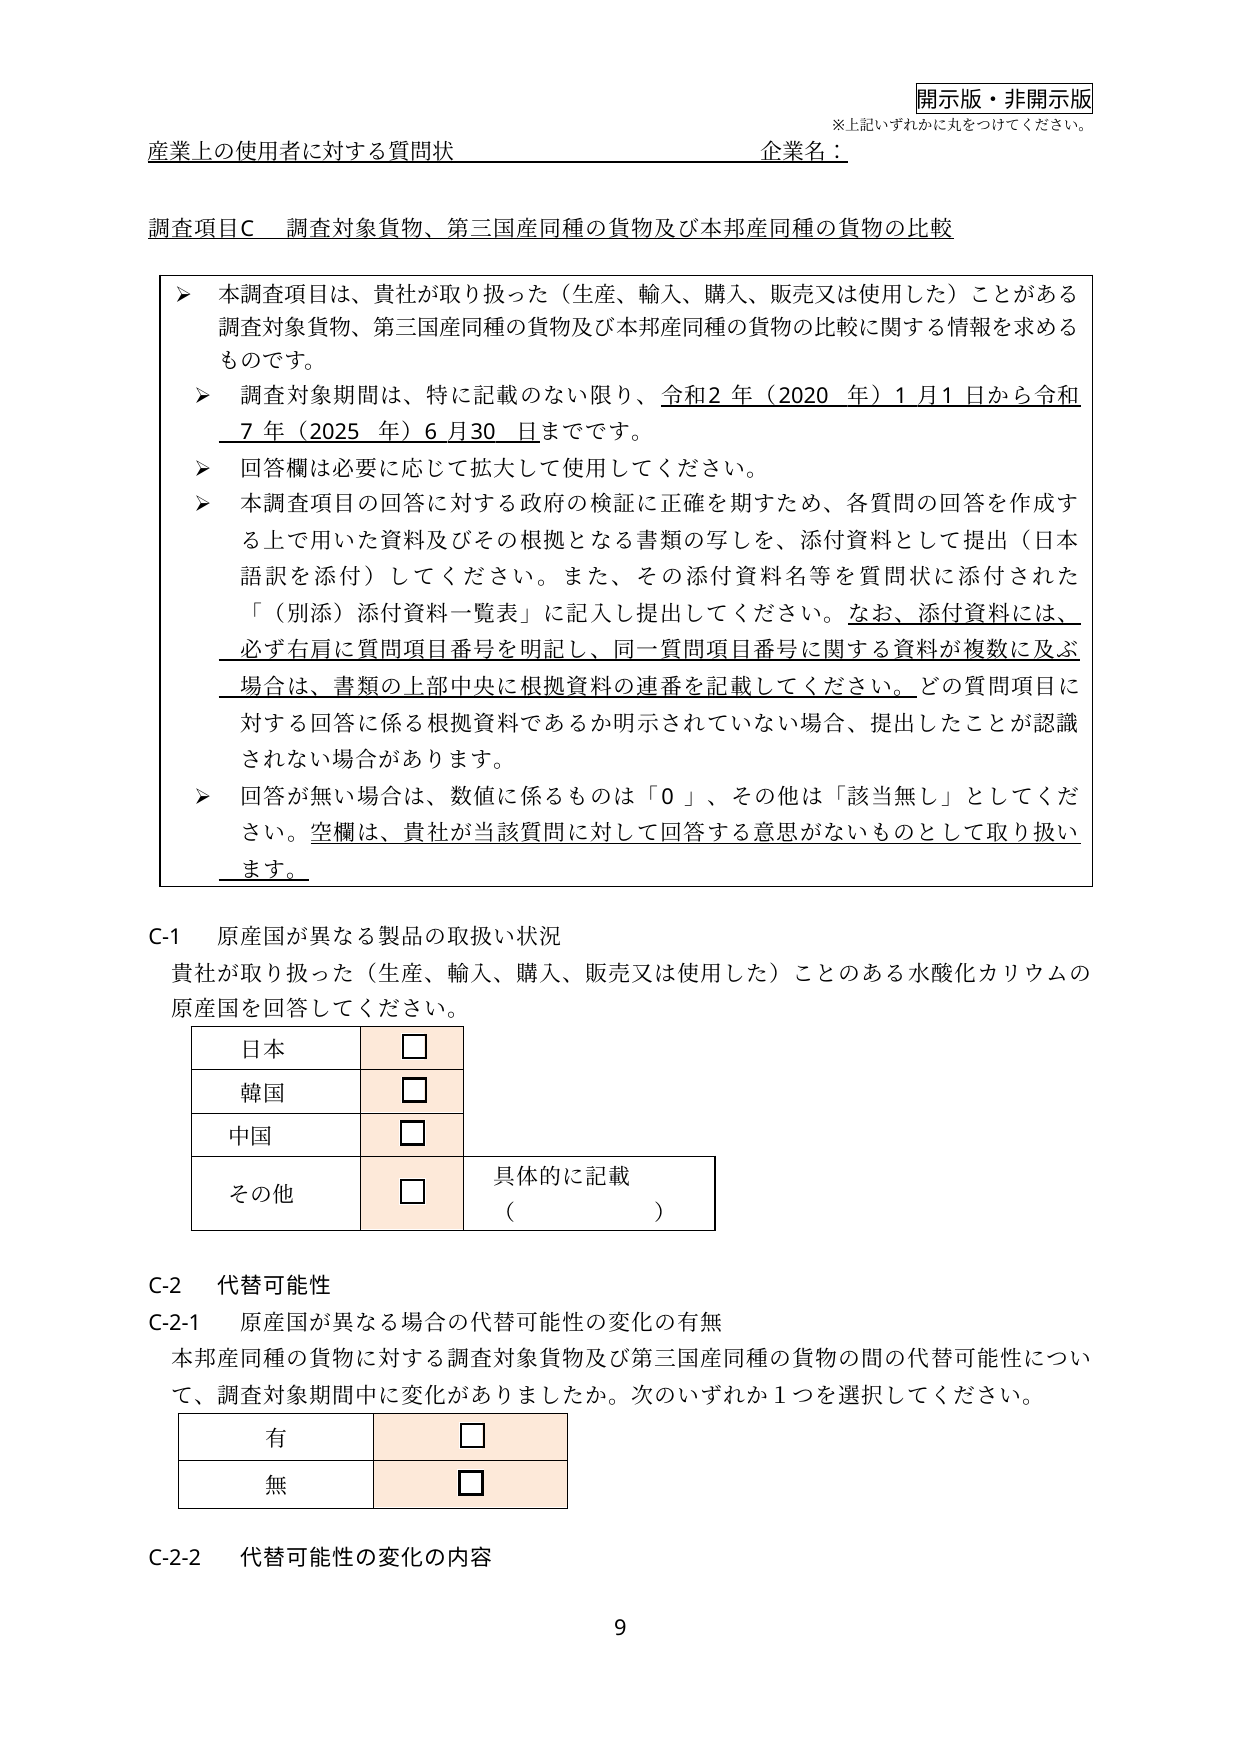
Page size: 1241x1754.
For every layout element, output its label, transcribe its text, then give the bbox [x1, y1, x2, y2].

table_cell 中国 [192, 1114, 360, 1156]
table_header [361, 1027, 463, 1069]
table_header 本調査項目は、貴社が取り扱った（生産、輸入、購入、販売又は使用した）ことがある調査対象貨物、第三国産同種の貨物及び本邦産同種の貨物の比較に関する情報を求めるものです。 調査対象期間は、特に記載のない限り、令和2年（2020年）1月1日から令和7年（2025年）6月30日までです。 回答欄は必要に応じて拡大して使用してください。 本調査項目の回答に対する政府の検証に正確を期すため、各質問の回答を作成する上で用いた資料及びその根拠となる書類の写しを、添付資料として提出（日本語訳を添付）してください。また、その添付資料名等を質問状に添付された「（別添）添付資料一覧表」に記入し提出してください。なお、添付資料には、必ず右肩に質問項目番号を明記し、同一質問項目番号に関する資料が複数に及ぶ場合は、書類の上部中央に根拠資料の連番を記載してください。どの質問項目に対する回答に係る根拠資料であるか明示されていない場合、提出したことが認識されない場合があります。 回答が無い場合は、数値に係るものは「0」、その他は「該当無し」としてください。空欄は、貴社が当該質問に対して回答する意思がないものとして取り扱います。 [161, 276, 1092, 886]
text C-1 原産国が異なる製品の取扱い状況 [148, 917, 1092, 953]
table_cell 韓国 [192, 1070, 360, 1112]
table_cell 具体的に記載 （ ） [464, 1157, 714, 1229]
table_cell [361, 1114, 463, 1156]
table_header [374, 1414, 567, 1460]
table_cell その他 [192, 1157, 360, 1229]
table_cell [374, 1461, 567, 1507]
table_cell [361, 1070, 463, 1112]
list 貴社が取り扱った（生産、輸入、購入、販売又は使用した）ことのある水酸化カリウムの原産国を回答してください。 [171, 953, 1092, 1026]
list C-2 代替可能性 [148, 1267, 1092, 1303]
table_header 有 [179, 1414, 373, 1460]
table_cell 無 [179, 1461, 373, 1507]
table_cell [361, 1157, 463, 1229]
table_header 日本 [192, 1027, 360, 1069]
list C-2-2 代替可能性の変化の内容 [148, 1538, 1092, 1575]
list C-2-1 原産国が異なる場合の代替可能性の変化の有無 [148, 1303, 1092, 1340]
text 調査項目C 調査対象貨物、第三国産同種の貨物及び本邦産同種の貨物の比較 [148, 208, 1092, 245]
list 本邦産同種の貨物に対する調査対象貨物及び第三国産同種の貨物の間の代替可能性について、調査対象期間中に変化がありましたか。次のいずれか１つを選択してください。 [171, 1340, 1092, 1413]
